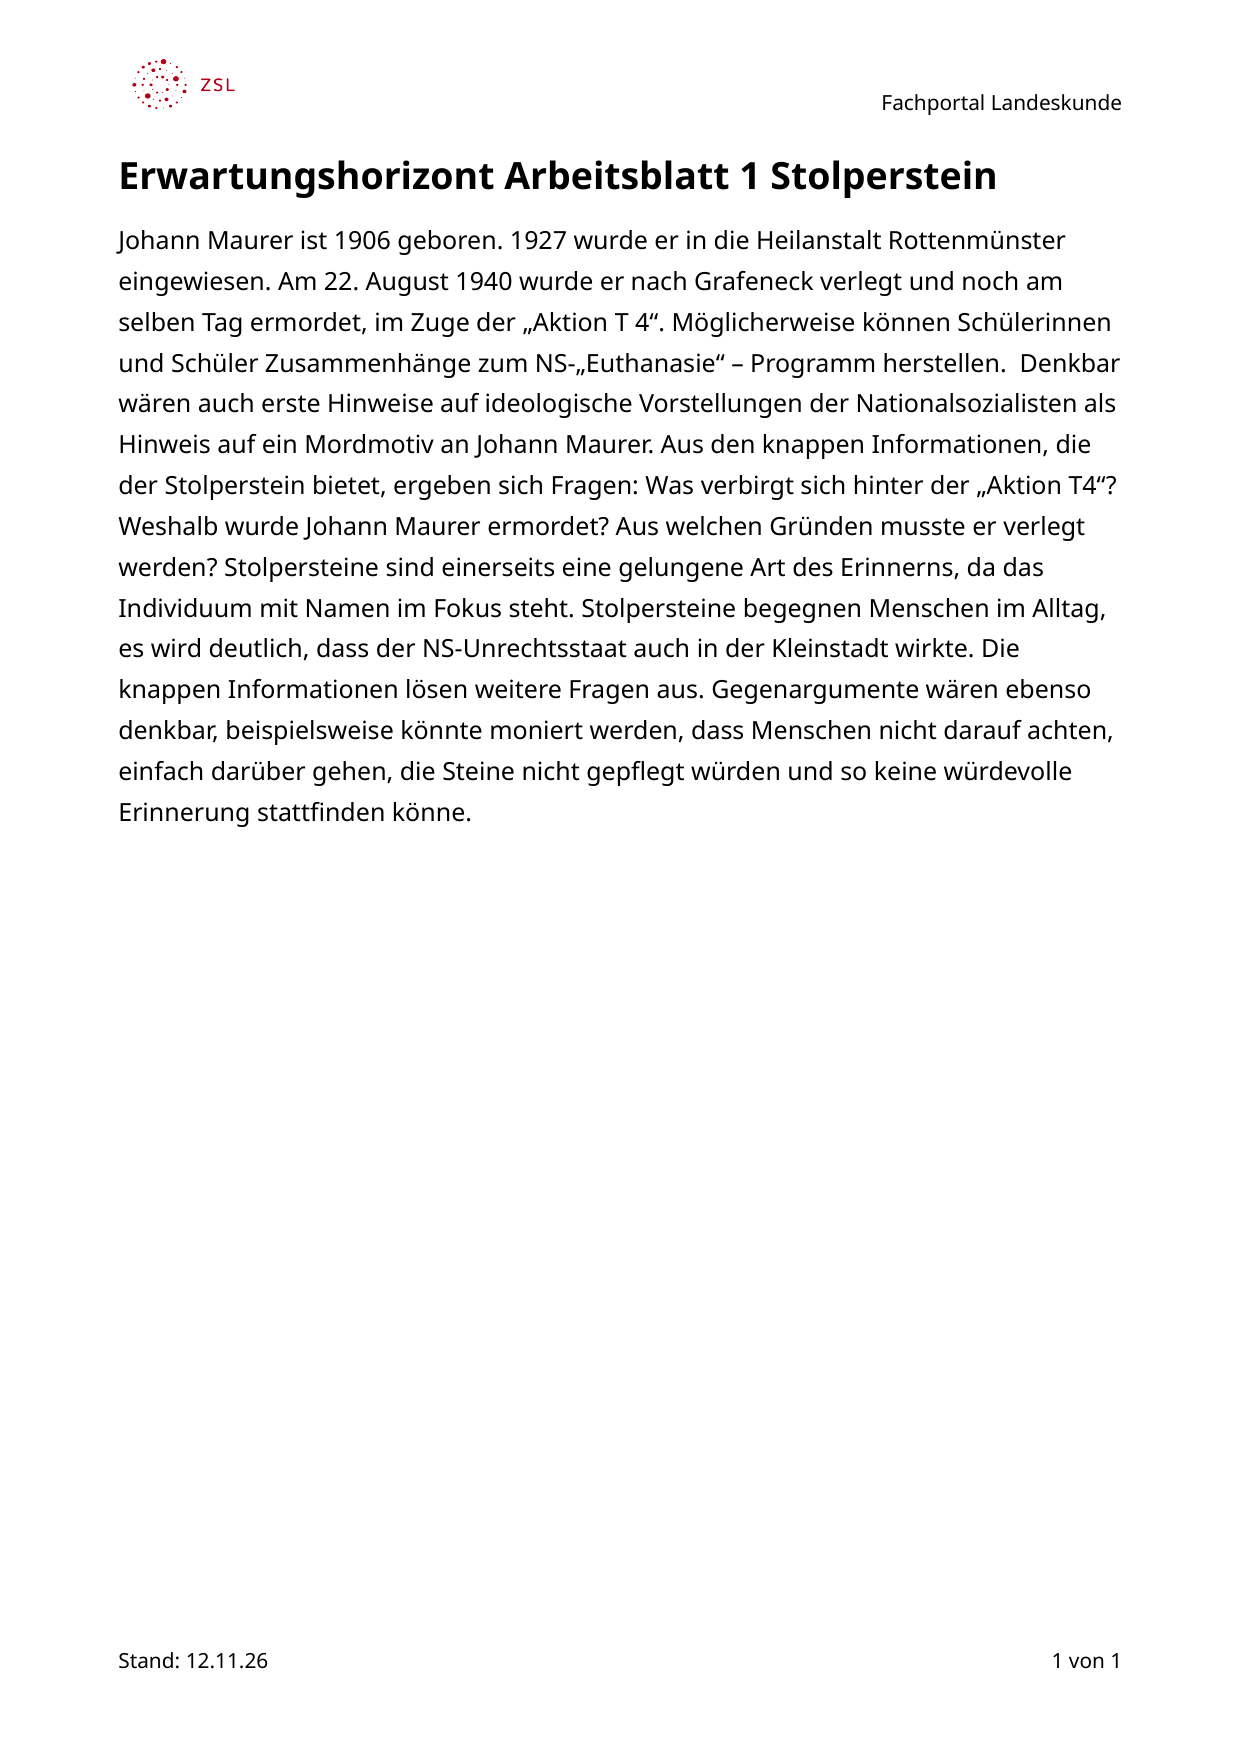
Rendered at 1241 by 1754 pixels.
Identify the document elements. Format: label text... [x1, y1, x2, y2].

subtitle Erwartungshorizont Arbeitsblatt 1 Stolperstein [118, 149, 1122, 200]
picture [118, 46, 248, 122]
text Johann Maurer ist 1906 geboren. 1927 wurde er in die Heilanstalt Rottenmünster eingewiesen. Am 22. August 1940 wurde er nach Grafeneck verlegt und noch am selben Tag ermordet, im Zuge der „Aktion T 4“. Möglicherweise können Schülerinnen und Schüler Zusammenhänge zum NS-„Euthanasie“ – Programm herstellen. Denkbar wären auch erste Hinweise auf ideologische Vorstellungen der Nationalsozialisten als Hinweis auf ein Mordmotiv an Johann Maurer. Aus den knappen Informationen, die der Stolperstein bietet, ergeben sich Fragen: Was verbirgt sich hinter der „Aktion T4“? Weshalb wurde Johann Maurer ermordet? Aus welchen Gründen musste er verlegt werden? Stolpersteine sind einerseits eine gelungene Art des Erinnerns, da das Individuum mit Namen im Fokus steht. Stolpersteine begegnen Menschen im Alltag, es wird deutlich, dass der NS-Unrechtsstaat auch in der Kleinstadt wirkte. Die knappen Informationen lösen weitere Fragen aus. Gegenargumente wären ebenso denkbar, beispielsweise könnte moniert werden, dass Menschen nicht darauf achten, einfach darüber gehen, die Steine nicht gepflegt würden und so keine würdevolle Erinnerung stattfinden könne. [118, 223, 1122, 828]
